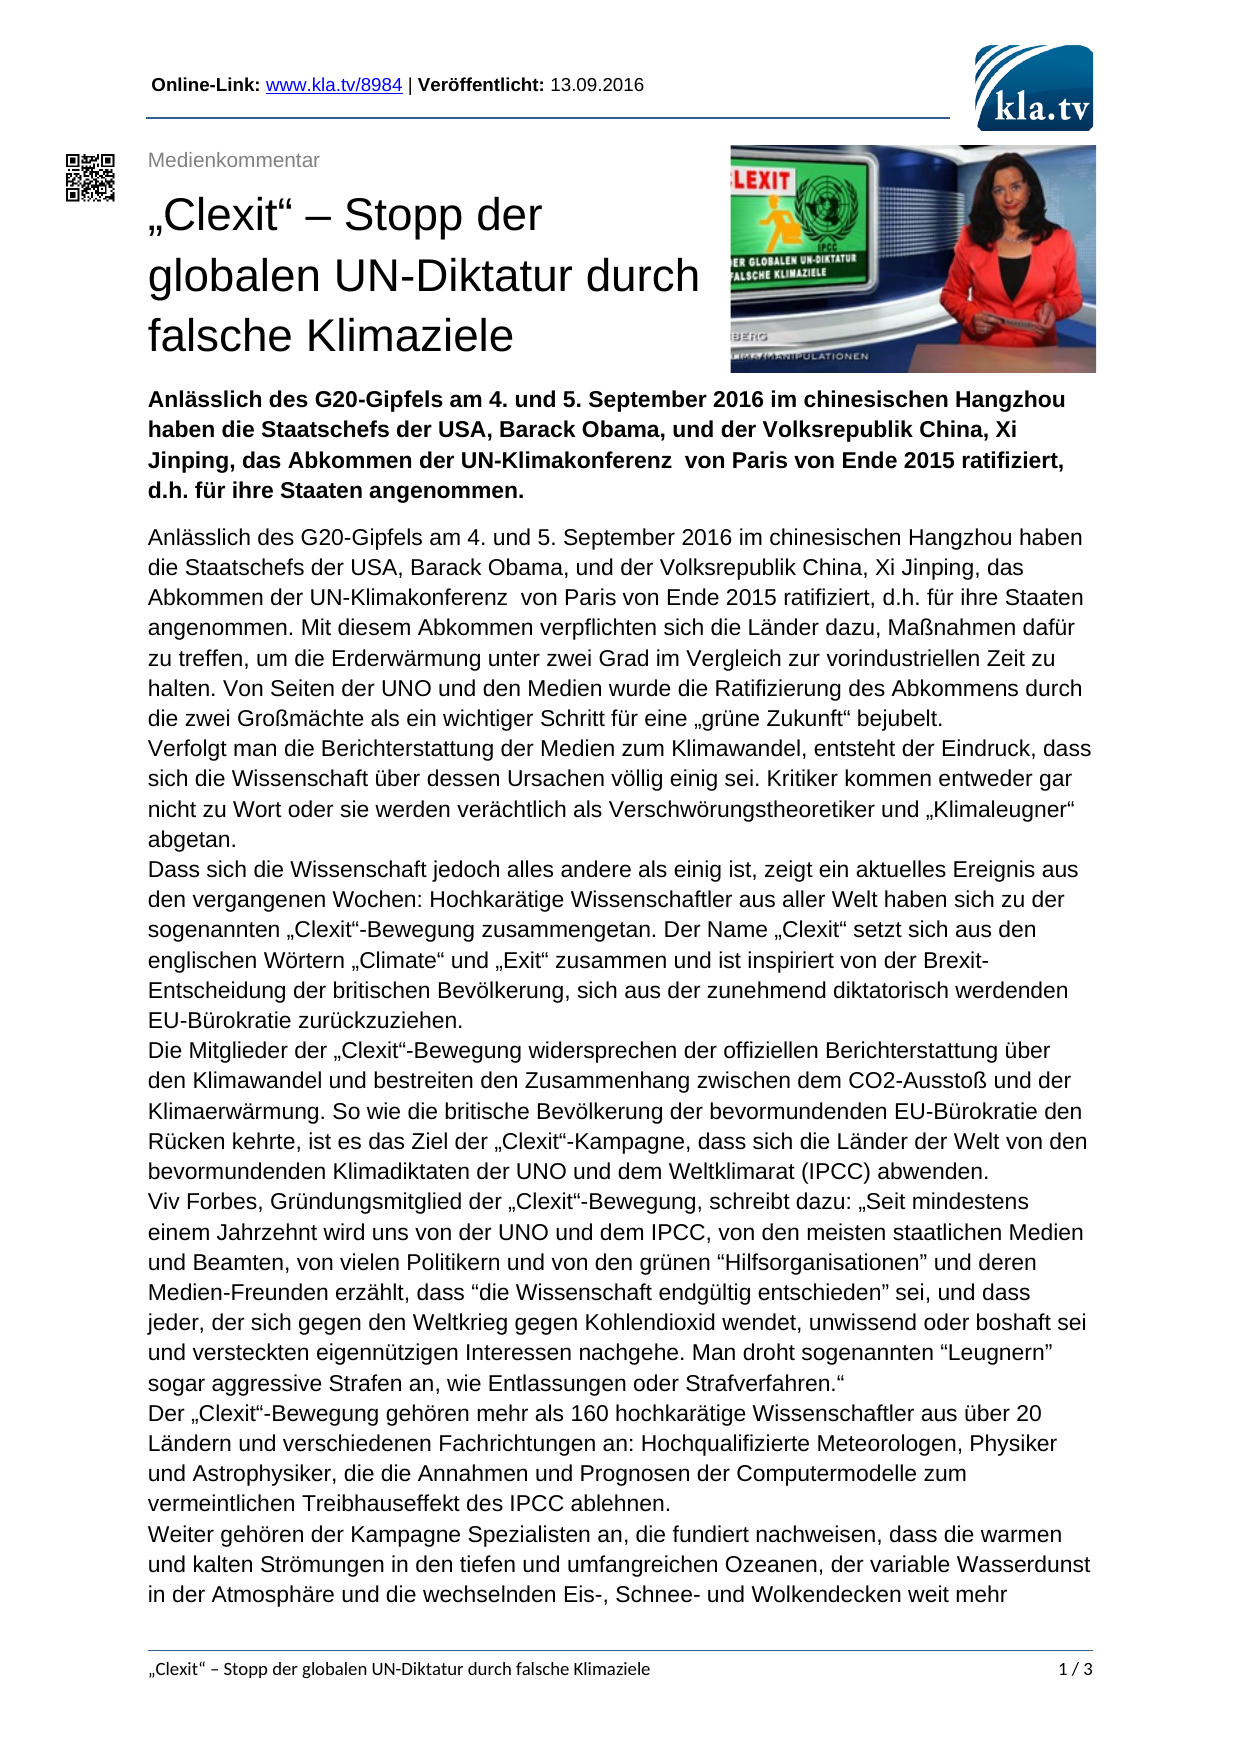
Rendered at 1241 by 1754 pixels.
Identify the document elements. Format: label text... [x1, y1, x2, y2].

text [148, 524, 1093, 1607]
text Medienkommentar [148, 148, 1093, 172]
text Anlässlich des G20-Gipfels am 4. und 5. September 2016 im chinesischen Hangzhou haben die Staatschefs der USA, Barack Obama, und der Volksrepublik China, Xi Jinping, das Abkommen der UN-Klimakonferenz von Paris von Ende 2015 ratifiziert, d.h. für ihre Staaten angenommen. [148, 386, 1093, 503]
text „Clexit“ – Stopp der globalen UN-Diktatur durch falsche Klimaziele [148, 188, 1093, 362]
